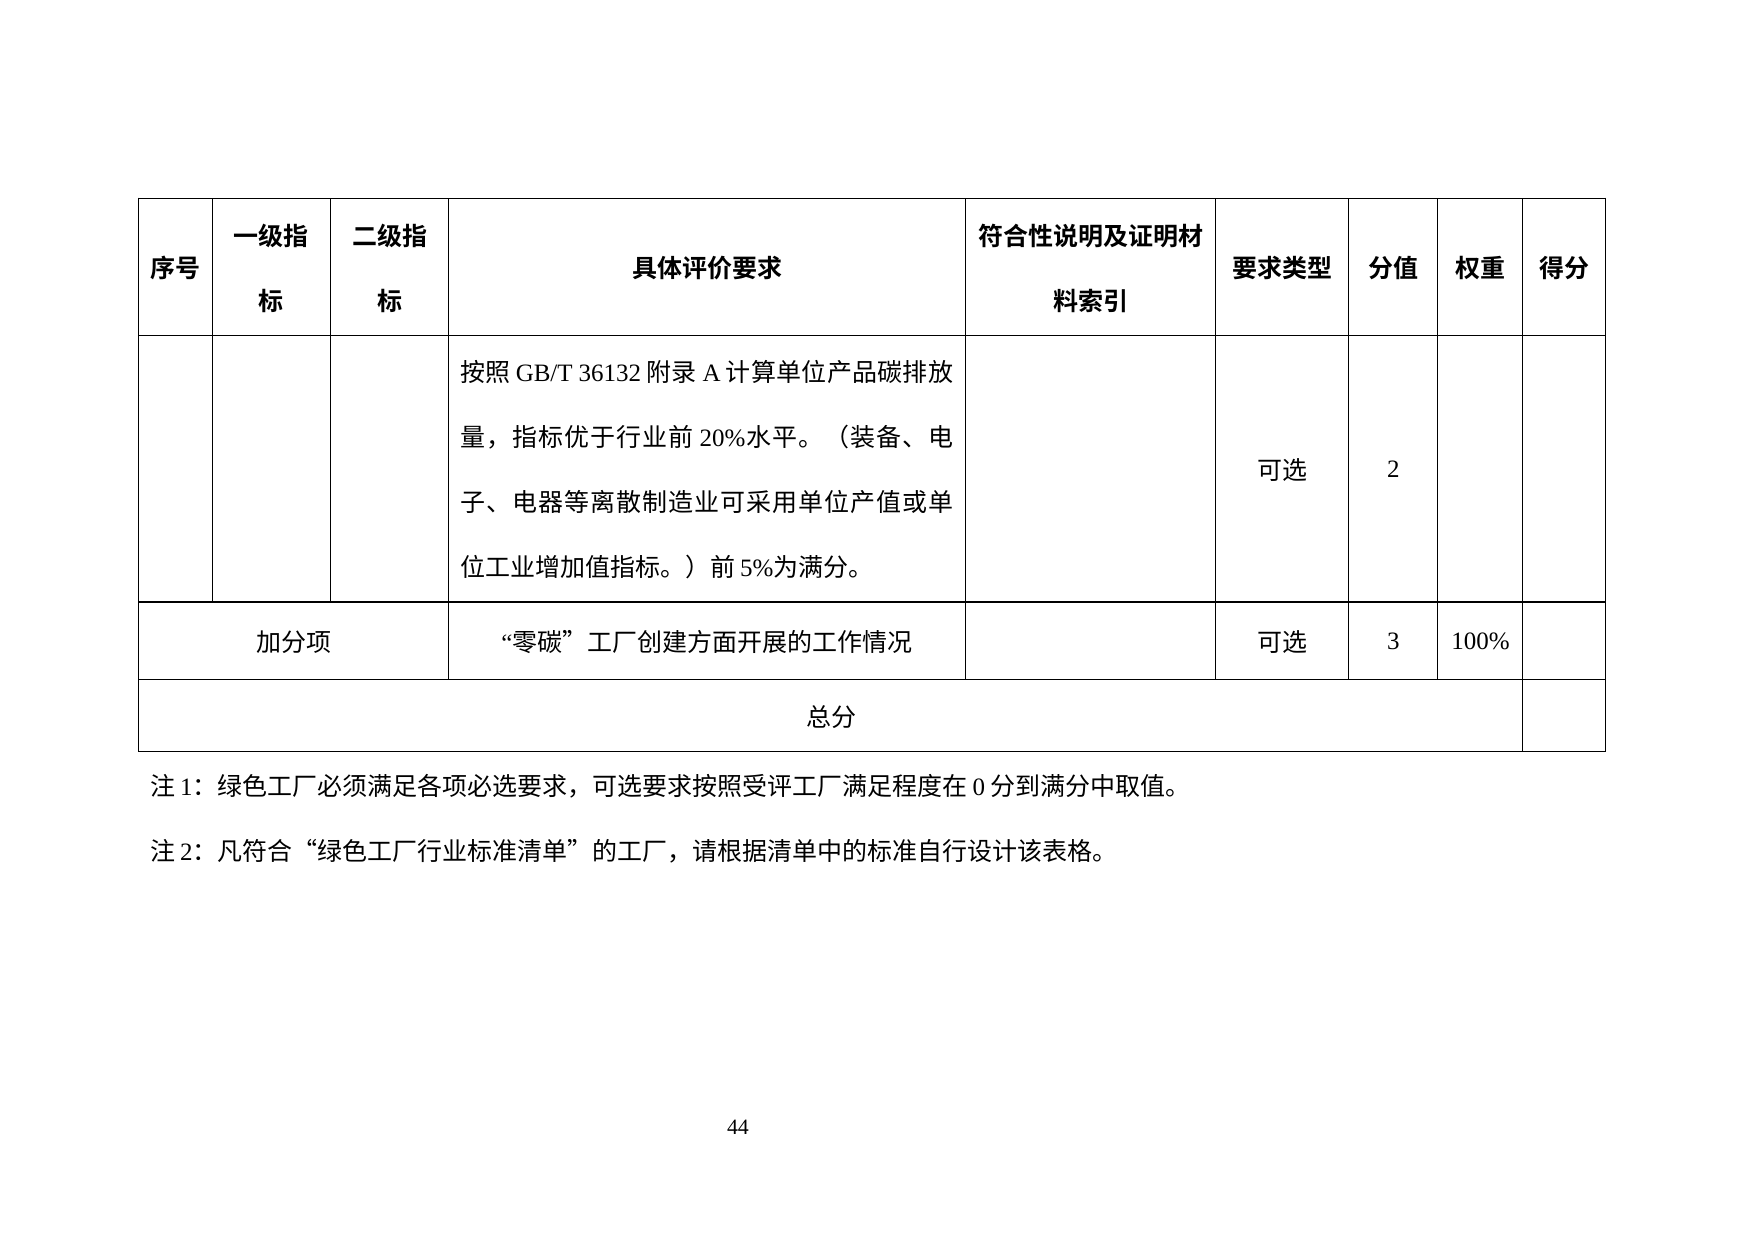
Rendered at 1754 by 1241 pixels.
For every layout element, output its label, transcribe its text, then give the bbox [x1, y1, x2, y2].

table_header 序号 [139, 199, 212, 334]
table_cell 3 [1349, 603, 1437, 679]
table_header 一级指标 [213, 199, 330, 334]
table_header 分值 [1349, 199, 1437, 334]
table_cell [1523, 336, 1605, 601]
table_cell 总分 [139, 680, 1522, 751]
table_cell [966, 603, 1215, 679]
table_cell 2 [1349, 336, 1437, 601]
table_header 符合性说明及证明材料索引 [966, 199, 1215, 334]
table_header 要求类型 [1216, 199, 1348, 334]
table_header 二级指标 [331, 199, 448, 334]
table_cell 100% [1438, 603, 1522, 679]
text 注1：绿色工厂必须满足各项必选要求，可选要求按照受评工厂满足程度在0分到满分中取值。 [150, 752, 1604, 817]
table_header 权重 [1438, 199, 1522, 334]
text 注2：凡符合“绿色工厂行业标准清单”的工厂，请根据清单中的标准自行设计该表格。 [150, 817, 1604, 882]
table_header 具体评价要求 [449, 199, 965, 334]
table_cell 按照GB/T 36132附录A计算单位产品碳排放量，指标优于行业前20%水平。（装备、电子、电器等离散制造业可采用单位产值或单位工业增加值指标。）前5%为满分。 [449, 336, 965, 601]
table_cell 加分项 [139, 603, 448, 679]
table_cell “零碳”工厂创建方面开展的工作情况 [449, 603, 965, 679]
table_cell [1523, 680, 1605, 751]
table_cell 可选 [1216, 603, 1348, 679]
table_cell [1523, 603, 1605, 679]
table_cell [966, 336, 1215, 601]
table_header 得分 [1523, 199, 1605, 334]
table_cell 可选 [1216, 336, 1348, 601]
